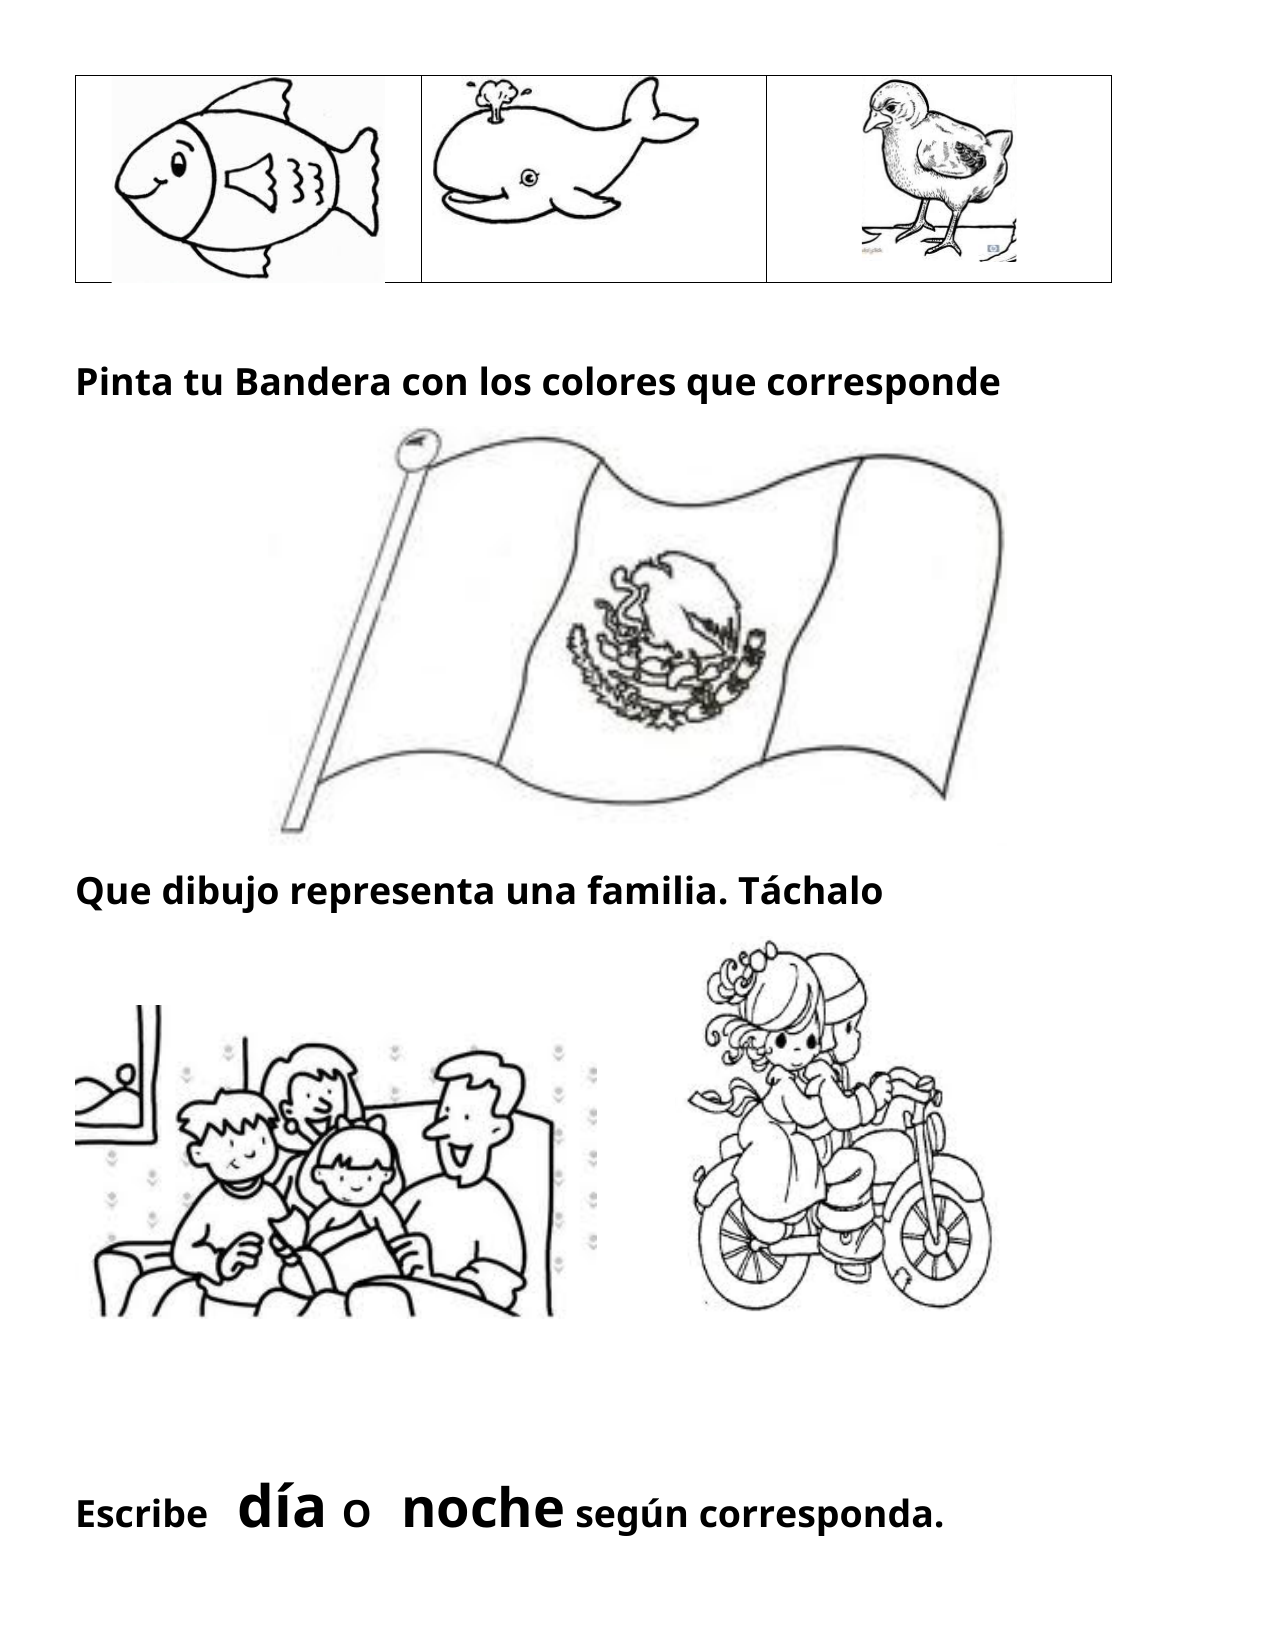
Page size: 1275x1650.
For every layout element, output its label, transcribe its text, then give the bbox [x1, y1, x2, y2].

table_header [76, 76, 111, 282]
picture [75, 1005, 597, 1319]
table_header [422, 76, 766, 282]
picture [268, 426, 1008, 846]
table_header [767, 76, 1111, 282]
picture [432, 76, 700, 225]
table_header [385, 76, 421, 282]
text Escribe día O noche según corresponda. [75, 1465, 1200, 1544]
text Pinta tu Bandera con los colores que corresponde [75, 355, 1200, 406]
picture [111, 76, 385, 283]
picture [675, 936, 1008, 1319]
picture [861, 76, 1017, 262]
text Que dibujo representa una familia. Táchalo [75, 864, 1200, 916]
